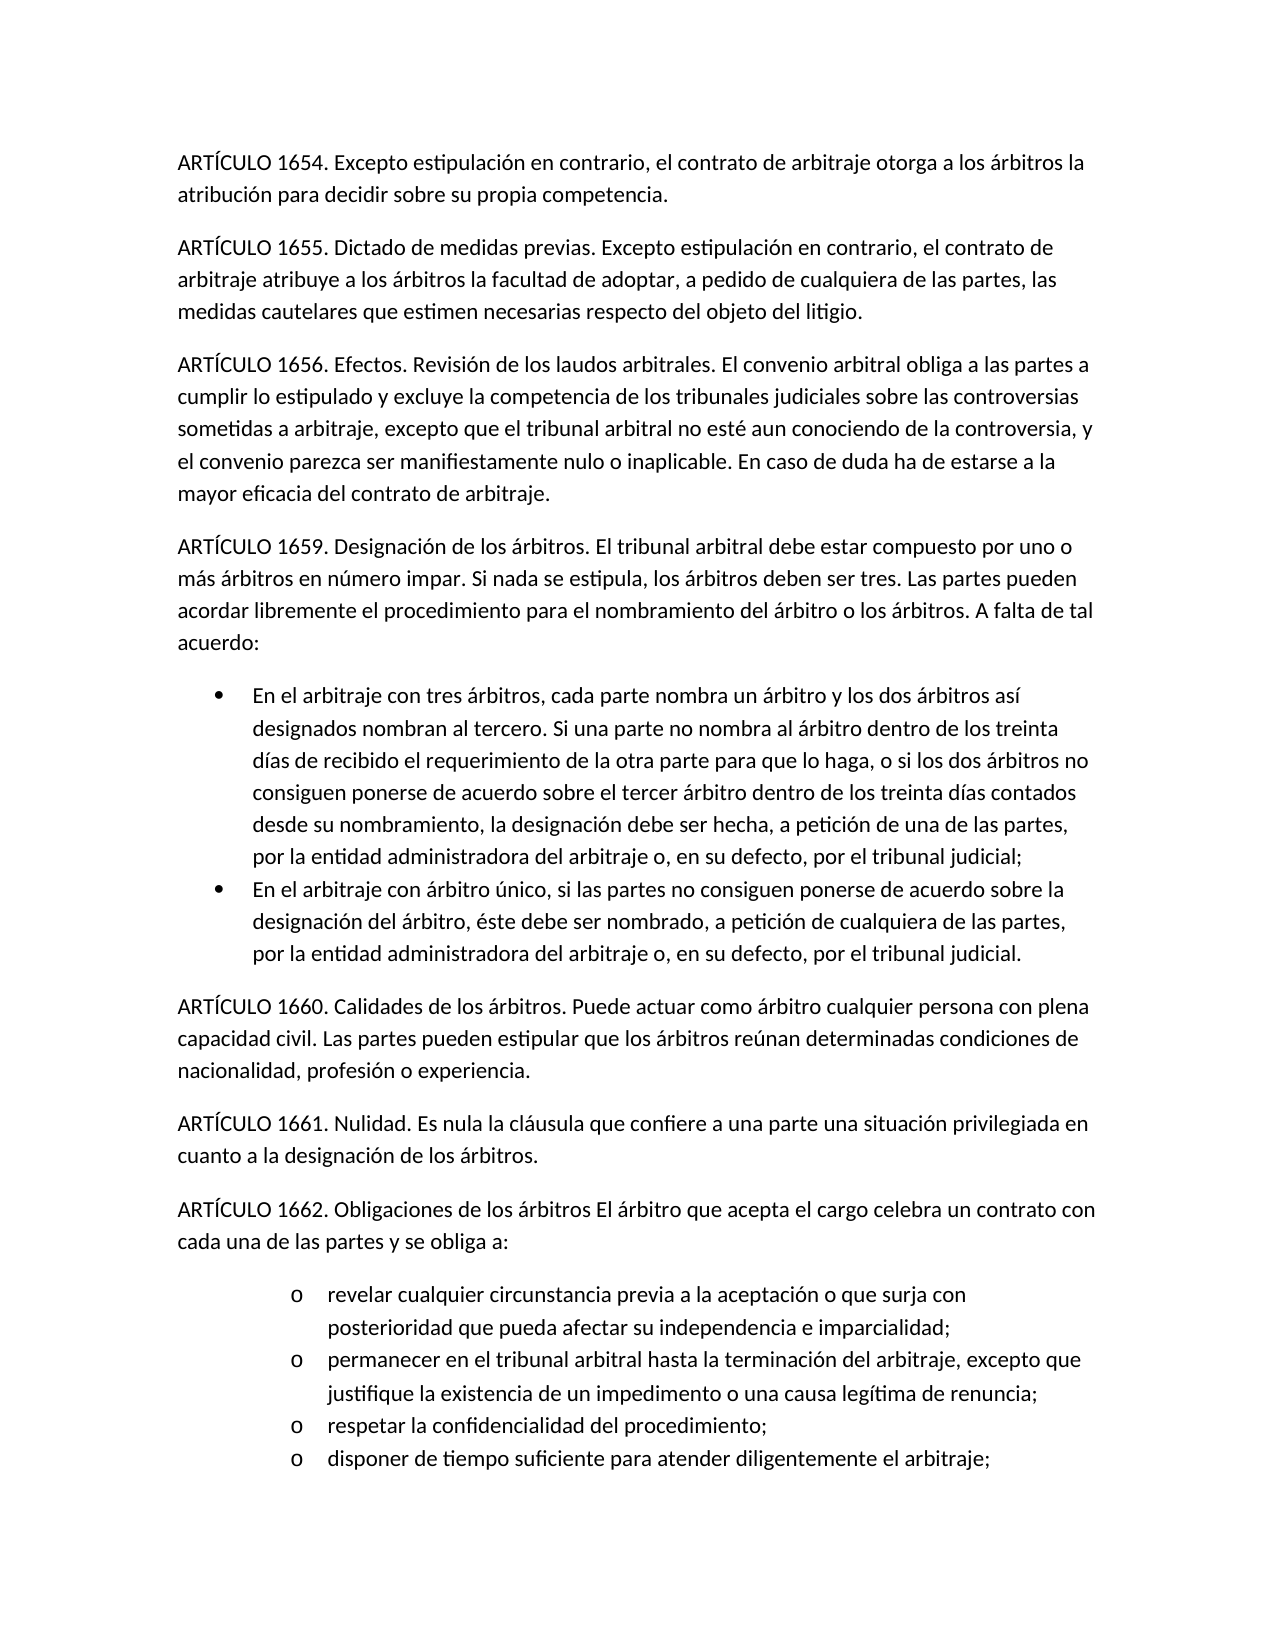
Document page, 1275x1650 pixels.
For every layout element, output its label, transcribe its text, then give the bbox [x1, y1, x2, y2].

text ARTÍCULO 1659. Designación de los árbitros. El tribunal arbitral debe estar compuesto por uno o más árbitros en número impar. Si nada se estipula, los árbitros deben ser tres. Las partes pueden acordar libremente el procedimiento para el nombramiento del árbitro o los árbitros. A falta de tal acuerdo: [177, 532, 1098, 657]
list En el arbitraje con árbitro único, si las partes no consiguen ponerse de acuerdo sobre la designación del árbitro, éste debe ser nombrado, a petición de cualquiera de las partes, por la entidad administradora del arbitraje o, en su defecto, por el tribunal judicial. [215, 875, 1098, 967]
list disponer de tiempo suficiente para atender diligentemente el arbitraje; [290, 1444, 1098, 1474]
text ARTÍCULO 1660. Calidades de los árbitros. Puede actuar como árbitro cualquier persona con plena capacidad civil. Las partes pueden estipular que los árbitros reúnan determinadas condiciones de nacionalidad, profesión o experiencia. [177, 992, 1098, 1084]
list En el arbitraje con tres árbitros, cada parte nombra un árbitro y los dos árbitros así designados nombran al tercero. Si una parte no nombra al árbitro dentro de los treinta días de recibido el requerimiento de la otra parte para que lo haga, o si los dos árbitros no consiguen ponerse de acuerdo sobre el tercer árbitro dentro de los treinta días contados desde su nombramiento, la designación debe ser hecha, a petición de una de las partes, por la entidad administradora del arbitraje o, en su defecto, por el tribunal judicial; [215, 682, 1098, 871]
text ARTÍCULO 1656. Efectos. Revisión de los laudos arbitrales. El convenio arbitral obliga a las partes a cumplir lo estipulado y excluye la competencia de los tribunales judiciales sobre las controversias sometidas a arbitraje, excepto que el tribunal arbitral no esté aun conociendo de la controversia, y el convenio parezca ser manifiestamente nulo o inaplicable. En caso de duda ha de estarse a la mayor eficacia del contrato de arbitraje. [177, 350, 1098, 507]
text ARTÍCULO 1655. Dictado de medidas previas. Excepto estipulación en contrario, el contrato de arbitraje atribuye a los árbitros la facultad de adoptar, a pedido de cualquiera de las partes, las medidas cautelares que estimen necesarias respecto del objeto del litigio. [177, 233, 1098, 325]
text ARTÍCULO 1654. Excepto estipulación en contrario, el contrato de arbitraje otorga a los árbitros la atribución para decidir sobre su propia competencia. [177, 148, 1098, 208]
list revelar cualquier circunstancia previa a la aceptación o que surja con posterioridad que pueda afectar su independencia e imparcialidad; [290, 1280, 1098, 1341]
list respetar la confidencialidad del procedimiento; [290, 1411, 1098, 1440]
text ARTÍCULO 1662. Obligaciones de los árbitros El árbitro que acepta el cargo celebra un contrato con cada una de las partes y se obliga a: [177, 1195, 1098, 1255]
list permanecer en el tribunal arbitral hasta la terminación del arbitraje, excepto que justifique la existencia de un impedimento o una causa legítima de renuncia; [290, 1345, 1098, 1407]
text ARTÍCULO 1661. Nulidad. Es nula la cláusula que confiere a una parte una situación privilegiada en cuanto a la designación de los árbitros. [177, 1109, 1098, 1170]
